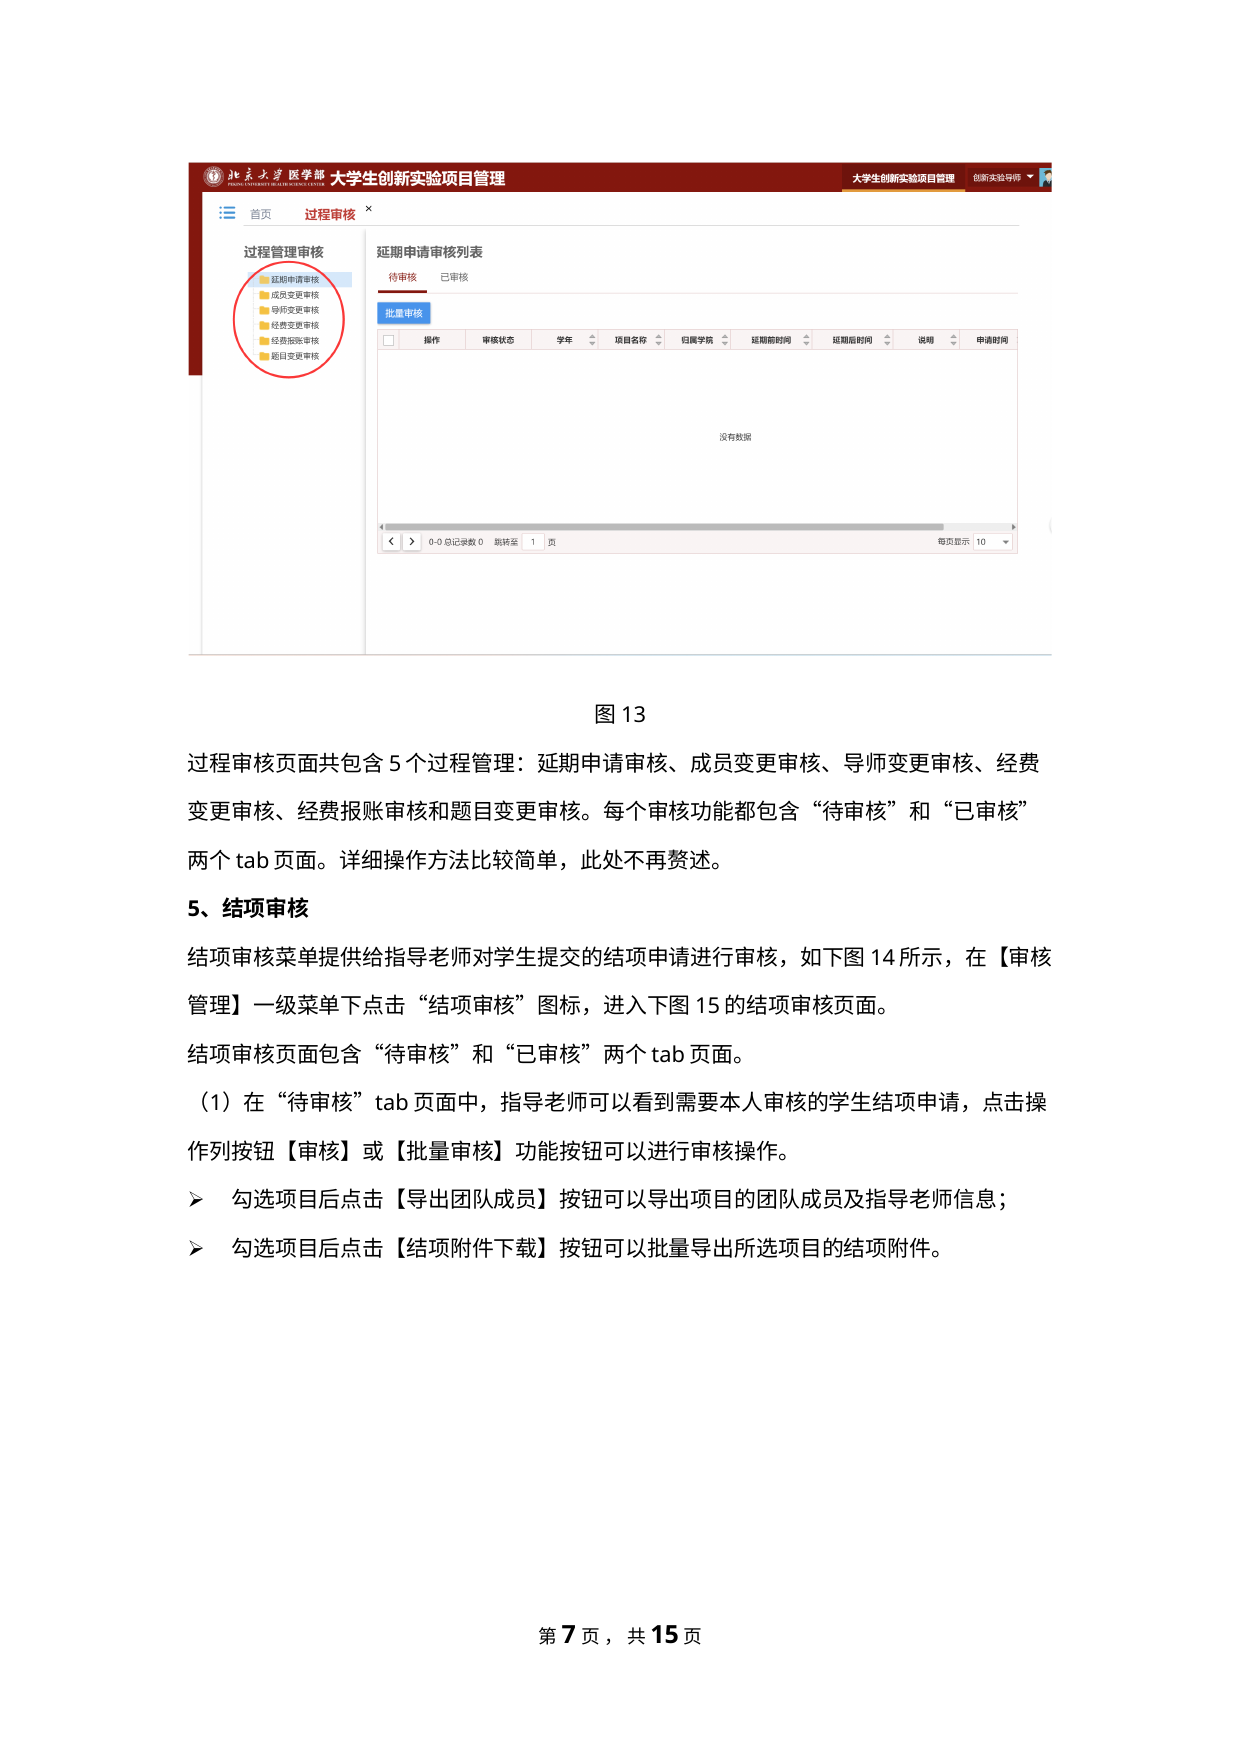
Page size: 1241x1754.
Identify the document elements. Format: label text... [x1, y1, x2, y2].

subtitle 结项审核 [187, 891, 1053, 923]
list 图13 [187, 697, 1053, 729]
picture [188, 162, 1052, 656]
list 在“待审核”tab页面中，指导老师可以看到需要本人审核的学生结项申请，点击操作列按钮【审核】或【批量审核】功能按钮可以进行审核操作。 [187, 1085, 1053, 1166]
list 勾选项目后点击【结项附件下载】按钮可以批量导出所选项目的结项附件。 [187, 1230, 1053, 1263]
list 结项审核页面包含“待审核”和“已审核”两个tab页面。 [187, 1036, 1053, 1069]
list 勾选项目后点击【导出团队成员】按钮可以导出项目的团队成员及指导老师信息； [187, 1182, 1053, 1214]
list 结项审核菜单提供给指导老师对学生提交的结项申请进行审核，如下图14所示，在【审核管理】一级菜单下点击“结项审核”图标，进入下图15的结项审核页面。 [187, 939, 1053, 1021]
list 过程审核页面共包含5个过程管理：延期申请审核、成员变更审核、导师变更审核、经费变更审核、经费报账审核和题目变更审核。每个审核功能都包含“待审核”和“已审核”两个tab页面。详细操作方法比较简单，此处不再赘述。 [187, 745, 1053, 875]
